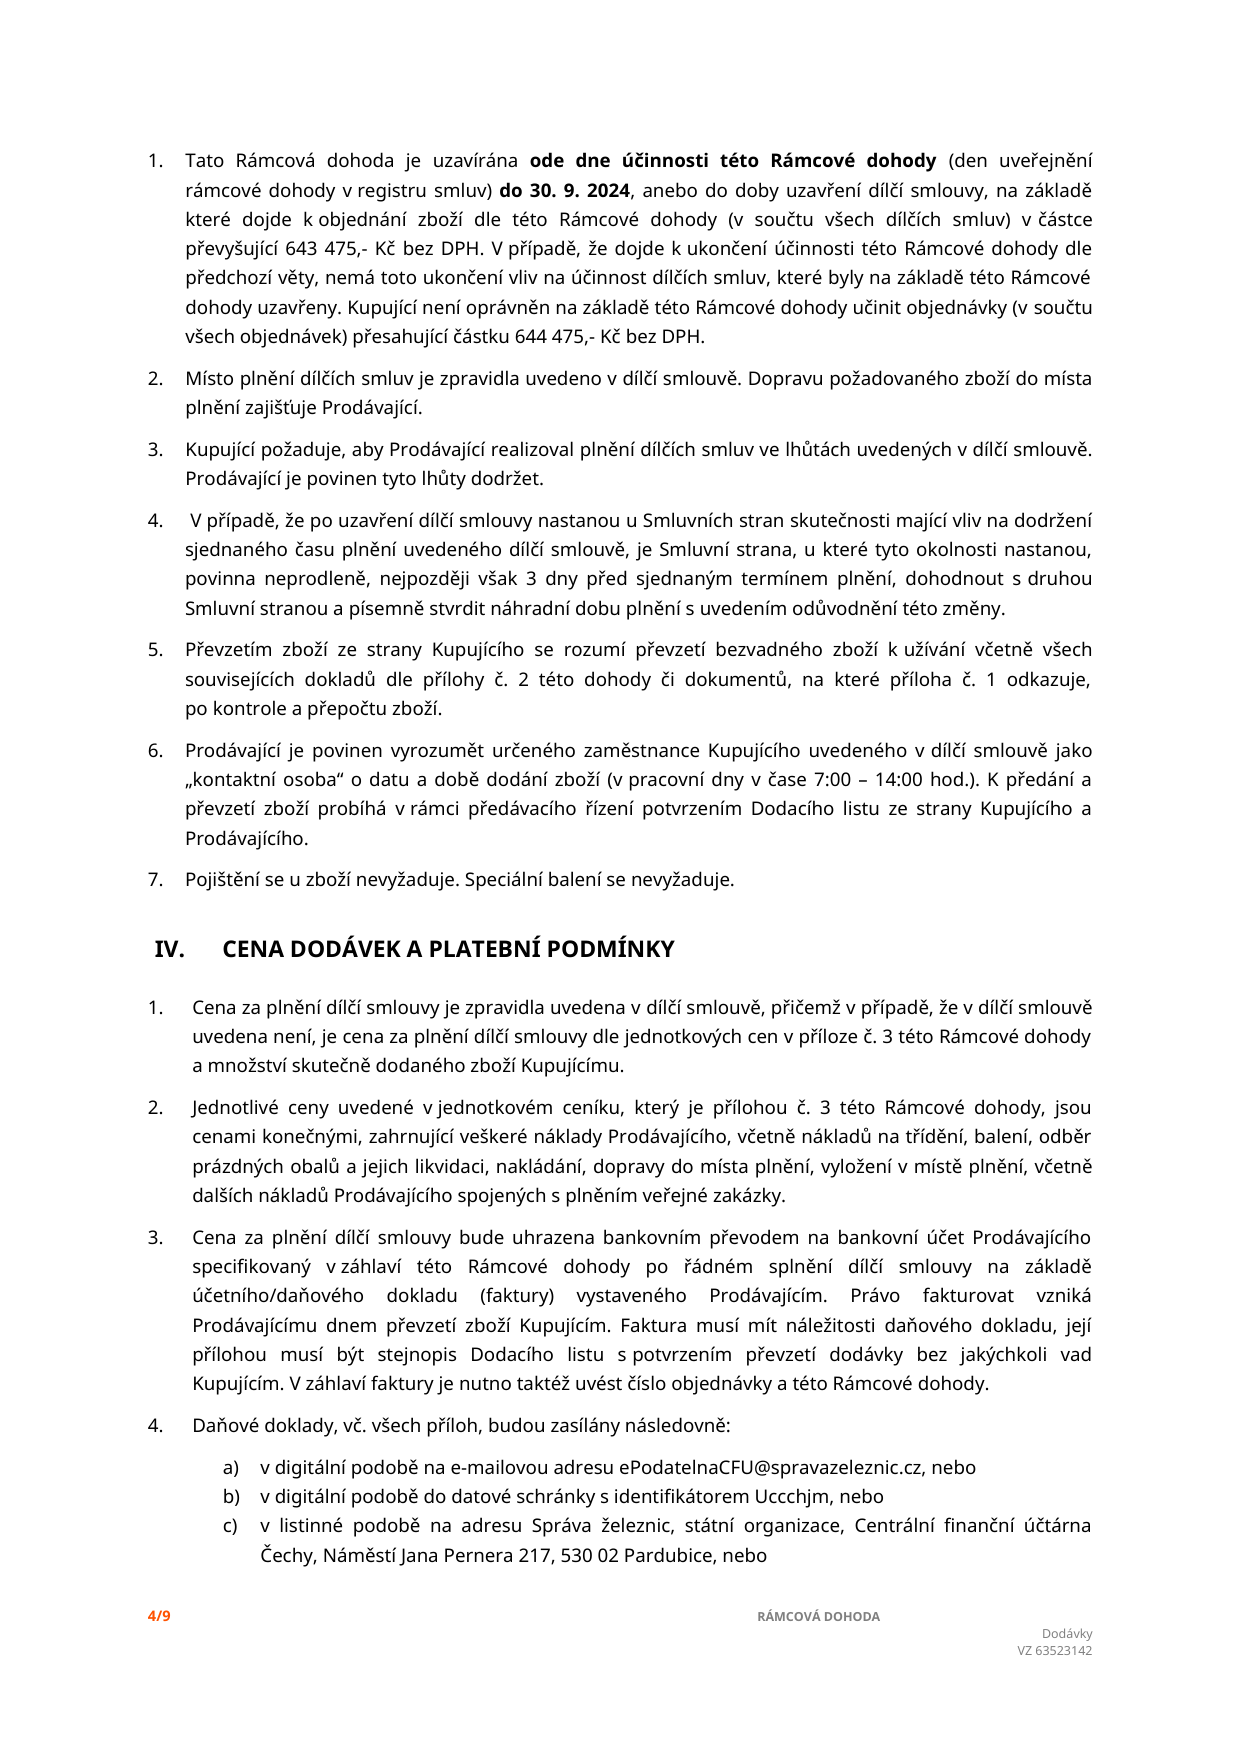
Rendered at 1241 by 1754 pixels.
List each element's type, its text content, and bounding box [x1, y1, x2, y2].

list v digitální podobě do datové schránky s identifikátorem Uccchjm, nebo [223, 1483, 1093, 1509]
subtitle Daňové doklady, vč. všech příloh, budou zasílány následovně: [148, 1412, 1093, 1438]
list CENA DODÁVEK A PLATEBNÍ PODMÍNKY [185, 933, 1093, 964]
subtitle Cena za plnění dílčí smlouvy je zpravidla uvedena v dílčí smlouvě, přičemž v případě, že v dílčí smlouvě uvedena není, je cena za plnění dílčí smlouvy dle jednotkových cen v příloze č. 3 této Rámcové dohody a množství skutečně dodaného zboží Kupujícímu. [148, 994, 1093, 1078]
list Místo plnění dílčích smluv je zpravidla uvedeno v dílčí smlouvě. Dopravu požadovaného zboží do místa plnění zajišťuje Prodávající. [148, 365, 1093, 420]
subtitle Jednotlivé ceny uvedené v jednotkovém ceníku, který je přílohou č. 3 této Rámcové dohody, jsou cenami konečnými, zahrnující veškeré náklady Prodávajícího, včetně nákladů na třídění, balení, odběr prázdných obalů a jejich likvidaci, nakládání, dopravy do místa plnění, vyložení v místě plnění, včetně dalších nákladů Prodávajícího spojených s plněním veřejné zakázky. [148, 1094, 1093, 1208]
list Kupující požaduje, aby Prodávající realizoval plnění dílčích smluv ve lhůtách uvedených v dílčí smlouvě. Prodávající je povinen tyto lhůty dodržet. [148, 436, 1093, 491]
subtitle Cena za plnění dílčí smlouvy bude uhrazena bankovním převodem na bankovní účet Prodávajícího specifikovaný v záhlaví této Rámcové dohody po řádném splnění dílčí smlouvy na základě účetního/daňového dokladu (faktury) vystaveného Prodávajícím. Právo fakturovat vzniká Prodávajícímu dnem převzetí zboží Kupujícím. Faktura musí mít náležitosti daňového dokladu, její přílohou musí být stejnopis Dodacího listu s potvrzením převzetí dodávky bez jakýchkoli vad Kupujícím. V záhlaví faktury je nutno taktéž uvést číslo objednávky a této Rámcové dohody. [148, 1224, 1093, 1396]
subtitle Prodávající je povinen vyrozumět určeného zaměstnance Kupujícího uvedeného v dílčí smlouvě jako „kontaktní osoba“ o datu a době dodání zboží (v pracovní dny v čase 7:00 – 14:00 hod.). K předání a převzetí zboží probíhá v rámci předávacího řízení potvrzením Dodacího listu ze strany Kupujícího a Prodávajícího. [148, 737, 1093, 850]
subtitle Pojištění se u zboží nevyžaduje. Speciální balení se nevyžaduje. [148, 867, 1093, 892]
list v digitální podobě na e-mailovou adresu ePodatelnaCFU@spravazeleznic.cz, nebo [223, 1454, 1093, 1479]
list Převzetím zboží ze strany Kupujícího se rozumí převzetí bezvadného zboží k užívání včetně všech souvisejících dokladů dle přílohy č. 2 této dohody či dokumentů, na které příloha č. 1 odkazuje, po kontrole a přepočtu zboží. [148, 637, 1093, 721]
list Tato Rámcová dohoda je uzavírána ode dne účinnosti této Rámcové dohody (den uveřejnění rámcové dohody v registru smluv) do 30. 9. 2024, anebo do doby uzavření dílčí smlouvy, na základě které dojde k objednání zboží dle této Rámcové dohody (v součtu všech dílčích smluv) v částce převyšující 643 475,- Kč bez DPH. V případě, že dojde k ukončení účinnosti této Rámcové dohody dle předchozí věty, nemá toto ukončení vliv na účinnost dílčích smluv, které byly na základě této Rámcové dohody uzavřeny. Kupující není oprávněn na základě této Rámcové dohody učinit objednávky (v součtu všech objednávek) přesahující částku 644 475,- Kč bez DPH. [148, 148, 1093, 349]
list v listinné podobě na adresu Správa železnic, státní organizace, Centrální finanční účtárna Čechy, Náměstí Jana Pernera 217, 530 02 Pardubice, nebo [223, 1513, 1093, 1567]
list V případě, že po uzavření dílčí smlouvy nastanou u Smluvních stran skutečnosti mající vliv na dodržení sjednaného času plnění uvedeného dílčí smlouvě, je Smluvní strana, u které tyto okolnosti nastanou, povinna neprodleně, nejpozději však 3 dny před sjednaným termínem plnění, dohodnout s druhou Smluvní stranou a písemně stvrdit náhradní dobu plnění s uvedením odůvodnění této změny. [148, 507, 1093, 620]
